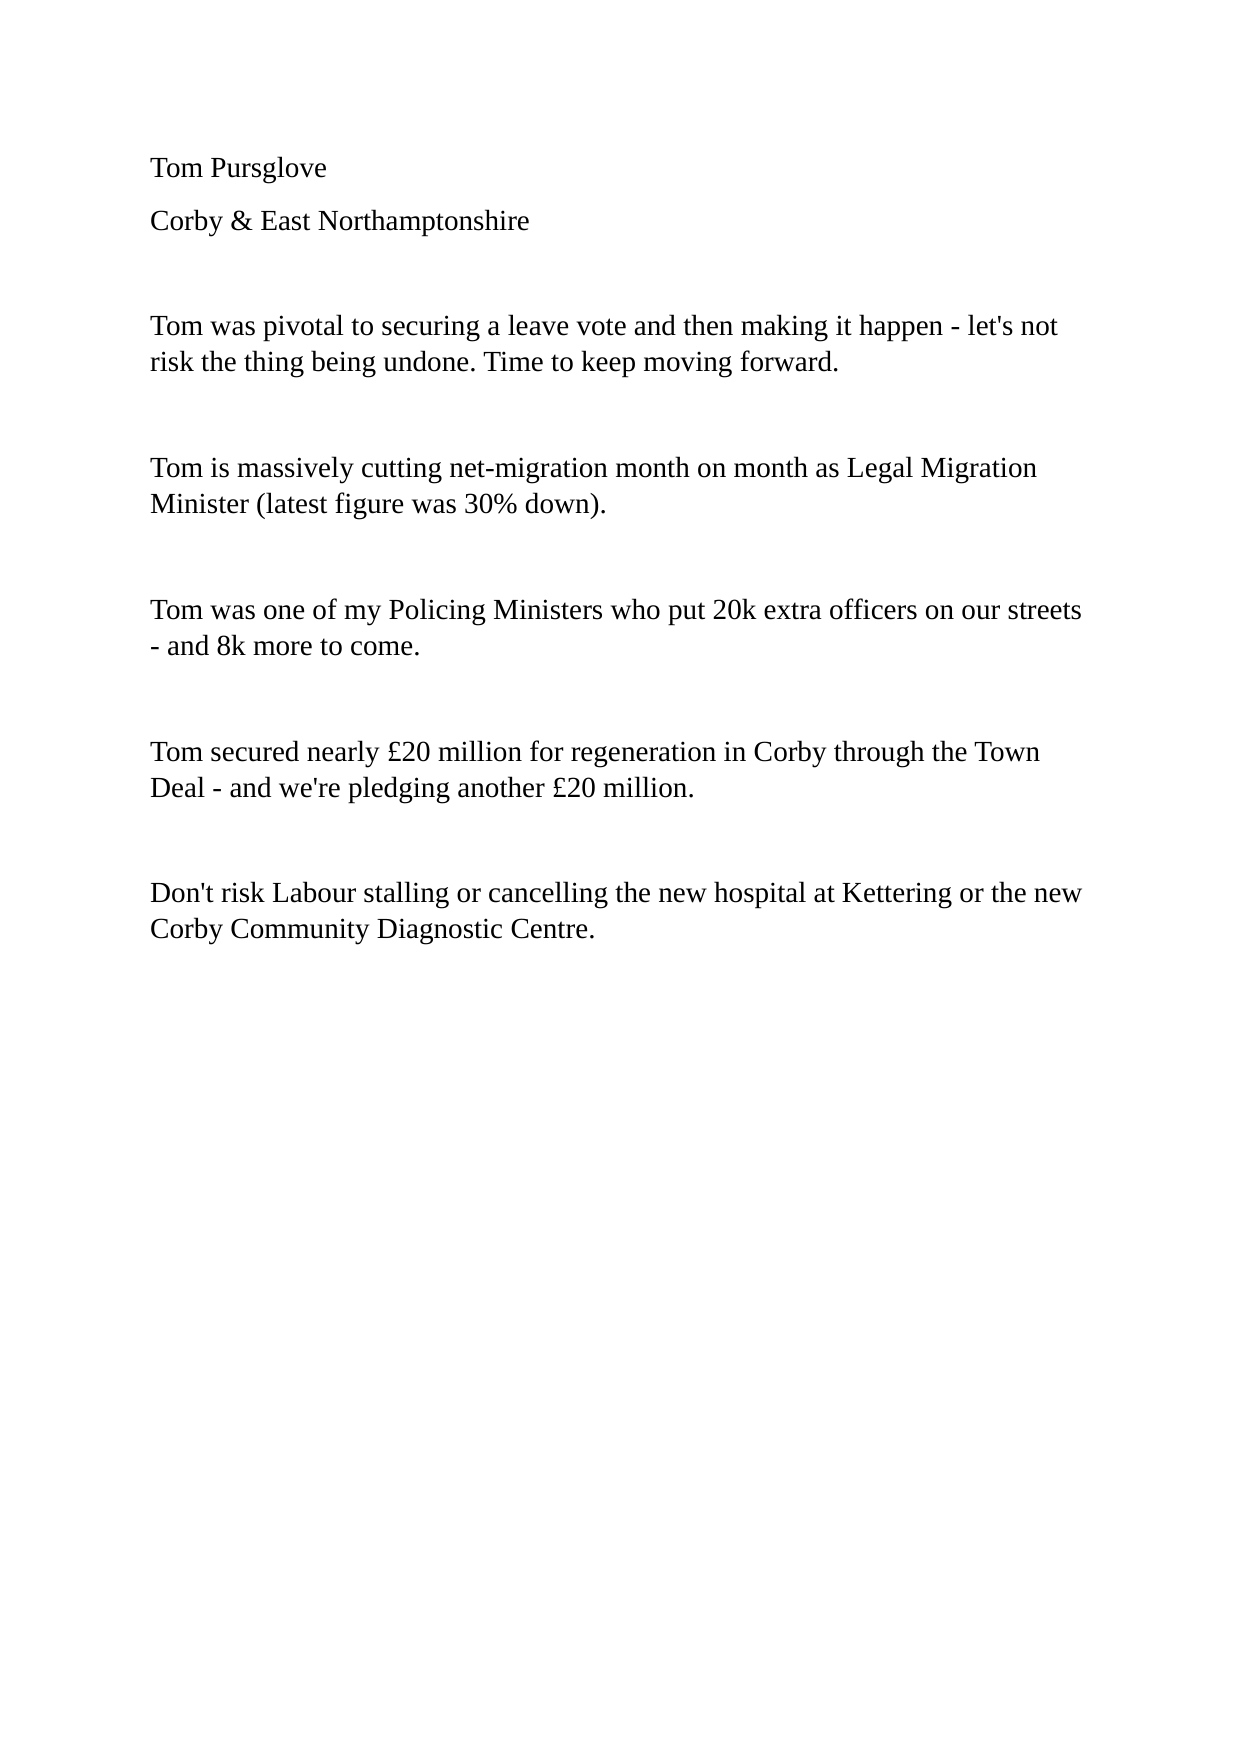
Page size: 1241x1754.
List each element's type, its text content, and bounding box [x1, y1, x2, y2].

text Tom is massively cutting net-migration month on month as Legal Migration Minister (latest figure was 30% down). [150, 450, 1090, 520]
text Corby & East Northamptonshire [150, 203, 1090, 236]
text Tom secured nearly £20 million for regeneration in Corby through the Town Deal - and we're pledging another £20 million. [150, 734, 1090, 803]
text Don't risk Labour stalling or cancelling the new hospital at Kettering or the new Corby Community Diagnostic Centre. [150, 876, 1090, 945]
text Tom was pivotal to securing a leave vote and then making it happen - let's not risk the thing being undone. Time to keep moving forward. [150, 308, 1090, 378]
text Tom was one of my Policing Ministers who put 20k extra officers on our streets - and 8k more to come. [150, 592, 1090, 662]
text Tom Pursglove [150, 150, 1090, 183]
